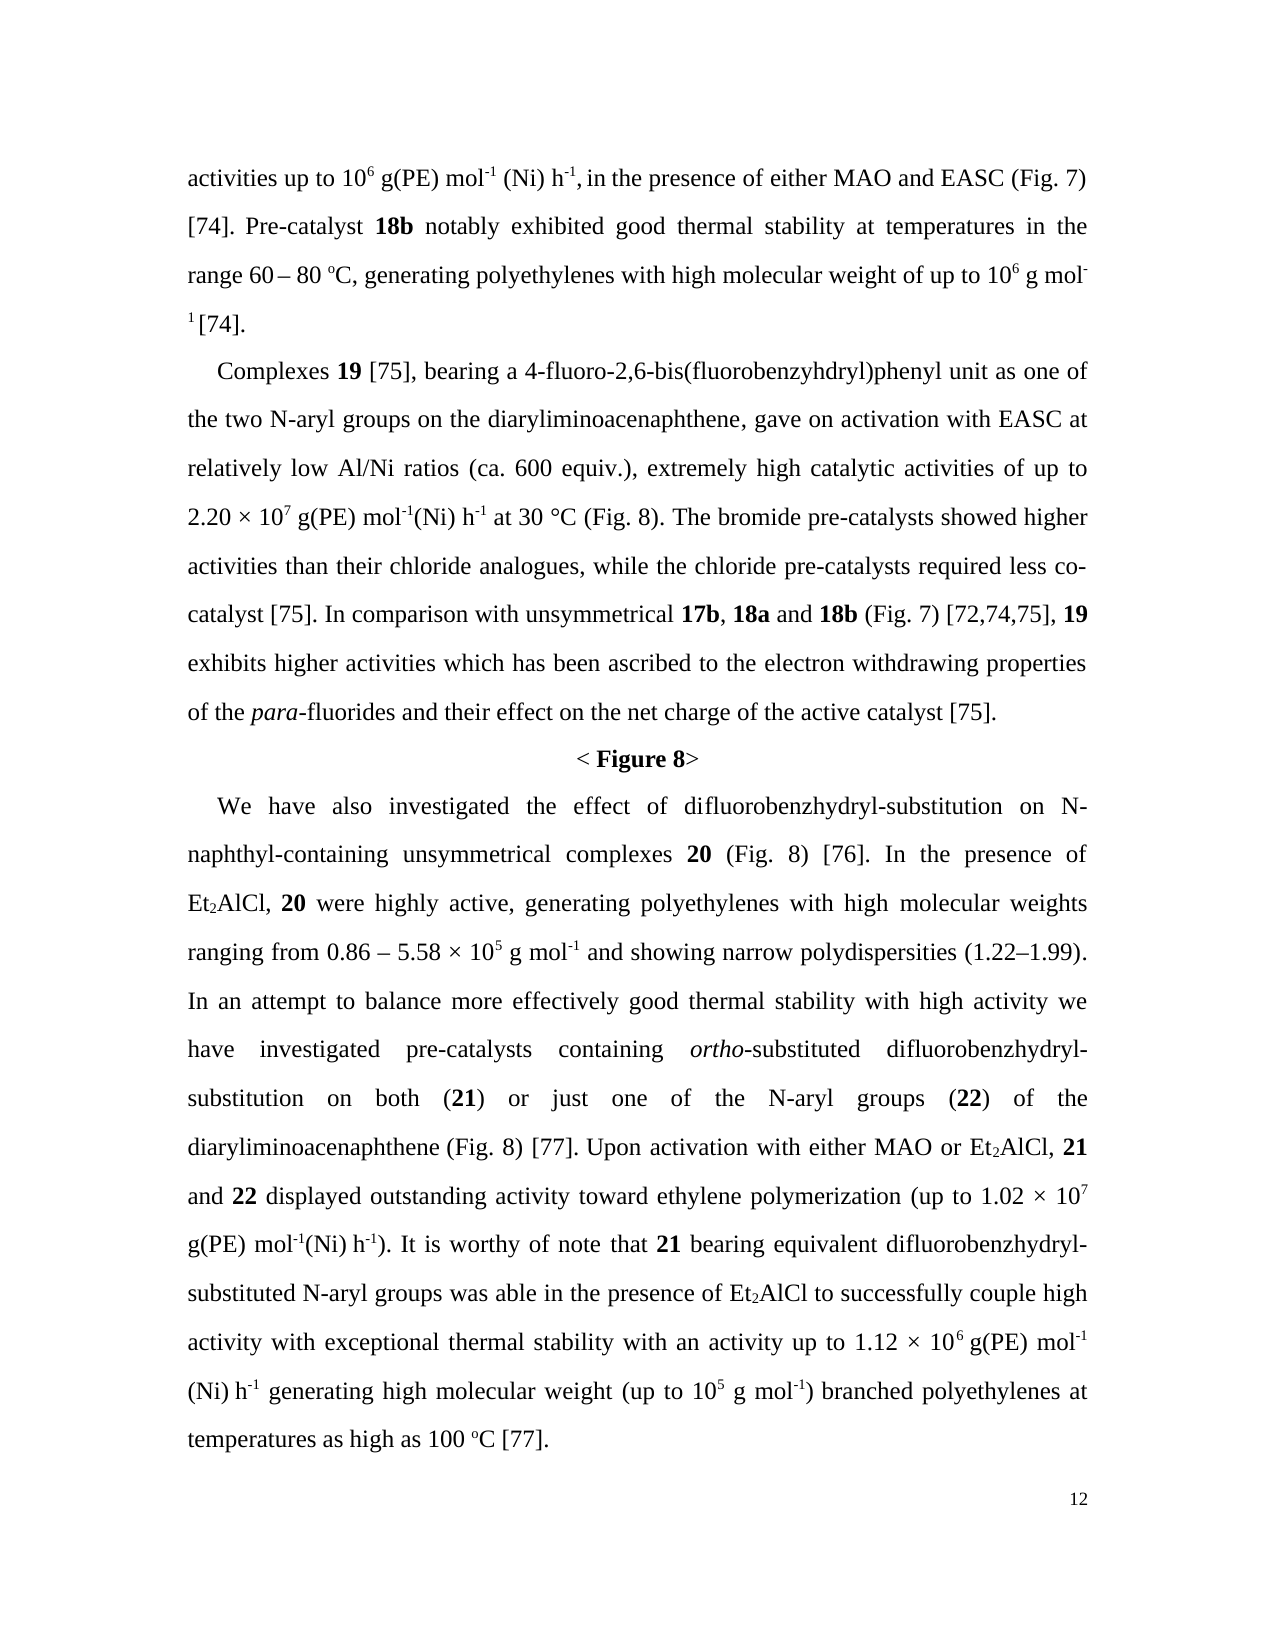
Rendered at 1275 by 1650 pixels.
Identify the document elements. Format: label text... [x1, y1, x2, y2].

text We have also investigated the effect of difluorobenzhydryl-substitution on N-naphthyl-containing unsymmetrical complexes 20 (Fig. 8) [76]. In the presence of Et2AlCl, 20 were highly active, generating polyethylenes with high molecular weights ranging from 0.86 – 5.58 × 105 g mol-1 and showing narrow polydispersities (1.22–1.99). In an attempt to balance more effectively good thermal stability with high activity we have investigated pre-catalysts containing ortho-substituted difluorobenzhydryl-substitution on both (21) or just one of the N-aryl groups (22) of the diaryliminoacenaphthene (Fig. 8) [77]. Upon activation with either MAO or Et2AlCl, 21 and 22 displayed outstanding activity toward ethylene polymerization (up to 1.02 × 107 g(PE) mol-1(Ni) h-1). It is worthy of note that 21 bearing equivalent difluorobenzhydryl-substituted N-aryl groups was able in the presence of Et2AlCl to successfully couple high activity with exceptional thermal stability with an activity up to 1.12 × 106 g(PE) mol-1 (Ni) h-1 generating high molecular weight (up to 105 g mol-1) branched polyethylenes at temperatures as high as 100 oC [77]. [187, 789, 1088, 1455]
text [187, 161, 1088, 339]
text < Figure 8> [187, 742, 1088, 774]
text Complexes 19 [75], bearing a 4-fluoro-2,6-bis(fluorobenzyhdryl)phenyl unit as one of the two N-aryl groups on the diaryliminoacenaphthene, gave on activation with EASC at relatively low Al/Ni ratios (ca. 600 equiv.), extremely high catalytic activities of up to 2.20 × 107 g(PE) mol-1(Ni) h-1 at 30 °C (Fig. 8). The bromide pre-catalysts showed higher activities than their chloride analogues, while the chloride pre-catalysts required less co-catalyst [75]. In comparison with unsymmetrical 17b, 18a and 18b (Fig. 7) [72,74,75], 19 exhibits higher activities which has been ascribed to the electron withdrawing properties of the para-fluorides and their effect on the net charge of the active catalyst [75]. [187, 354, 1088, 728]
